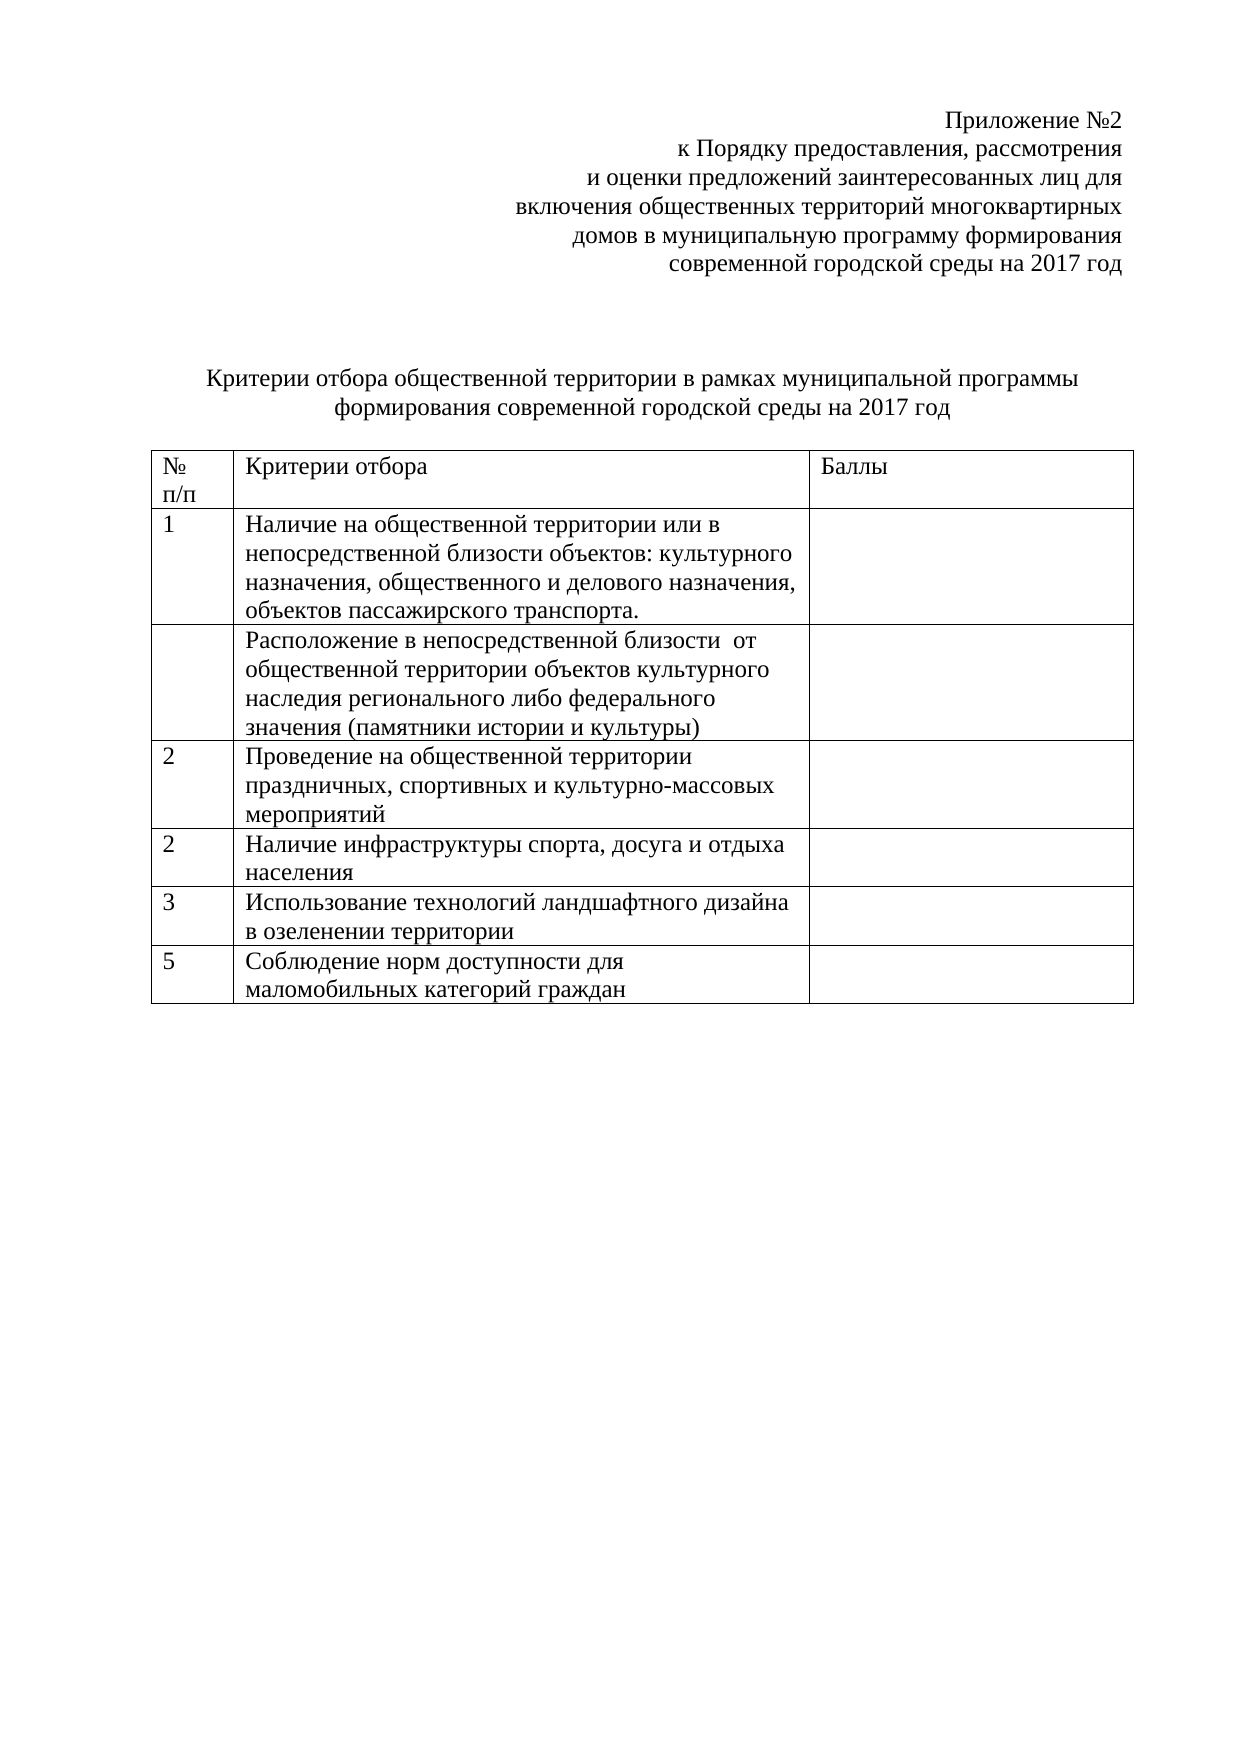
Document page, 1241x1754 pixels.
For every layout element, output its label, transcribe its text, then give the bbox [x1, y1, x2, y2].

table_cell Наличие на общественной территории или в непосредственной близости объектов: культурного назначения, общественного и делового назначения, объектов пассажирского транспорта. [234, 509, 809, 624]
table_cell [810, 625, 1133, 740]
table_cell Соблюдение норм доступности для маломобильных категорий граждан [234, 946, 809, 1003]
table_cell [810, 741, 1133, 828]
table_cell 2 [152, 829, 233, 886]
table_header Критерии отбора [234, 451, 809, 508]
table_cell Проведение на общественной территории праздничных, спортивных и культурно-массовых мероприятий [234, 741, 809, 828]
table_cell Расположение в непосредственной близости от общественной территории объектов культурного наследия регионального либо федерального значения (памятники истории и культуры) [234, 625, 809, 740]
table_cell 3 [152, 887, 233, 945]
table_cell Наличие инфраструктуры спорта, досуга и отдыха населения [234, 829, 809, 886]
text современной городской среды на 2017 год [162, 248, 1122, 277]
table_cell [810, 509, 1133, 624]
text к Порядку предоставления, рассмотрения [162, 133, 1122, 162]
table_header Баллы [810, 451, 1133, 508]
text формирования современной городской среды на 2017 год [162, 392, 1122, 421]
table_cell [810, 946, 1133, 1003]
text и оценки предложений заинтересованных лиц для [162, 162, 1122, 191]
text домов в муниципальную программу формирования [162, 220, 1122, 248]
table_cell [810, 829, 1133, 886]
table_cell 5 [152, 946, 233, 1003]
table_cell Использование технологий ландшафтного дизайна в озеленении территории [234, 887, 809, 945]
table_header № п/п [152, 451, 233, 508]
table_cell 2 [152, 741, 233, 828]
text Критерии отбора общественной территории в рамках муниципальной программы [162, 363, 1122, 392]
text включения общественных территорий многоквартирных [162, 191, 1122, 220]
table_cell [810, 887, 1133, 945]
table_cell [152, 625, 233, 740]
text Приложение №2 [162, 105, 1122, 133]
table_cell 1 [152, 509, 233, 624]
